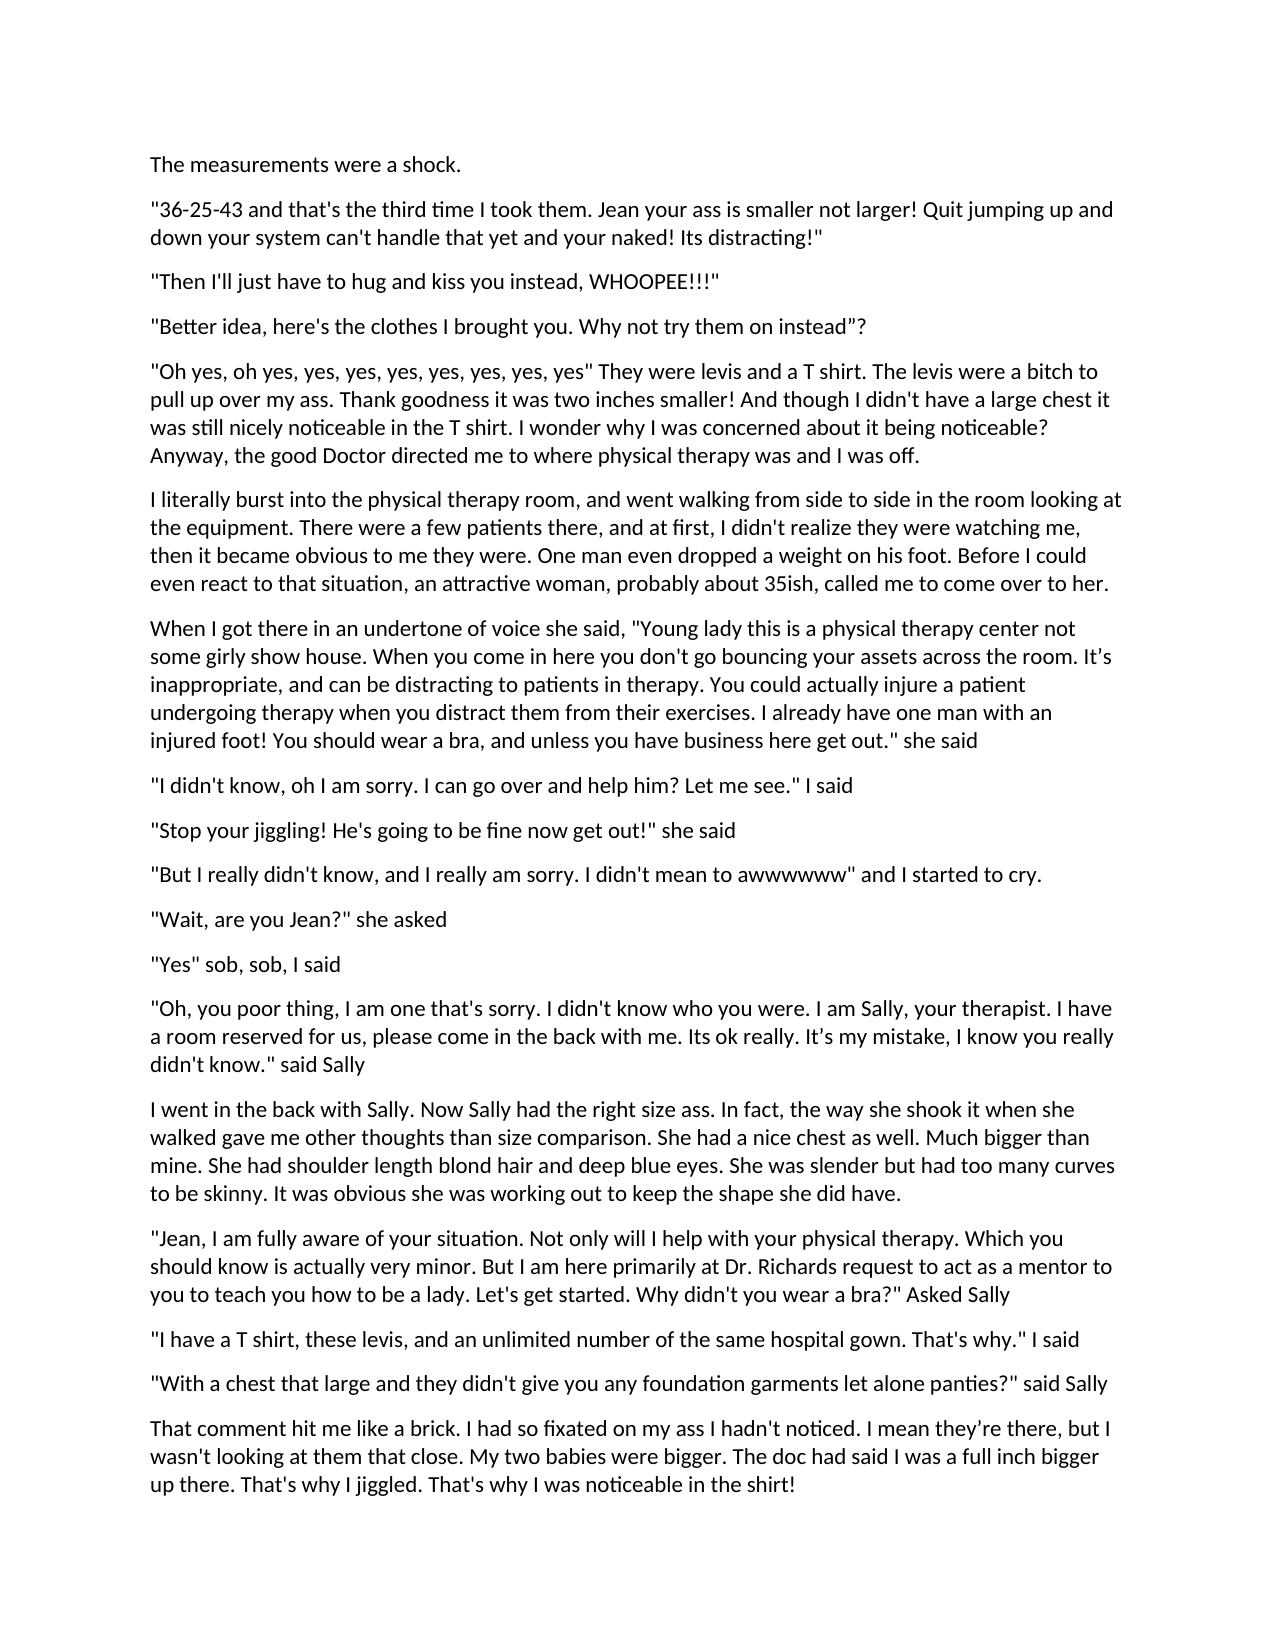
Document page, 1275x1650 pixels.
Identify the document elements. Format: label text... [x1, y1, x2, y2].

text "Better idea, here's the clothes I brought you. Why not try them on instead”? [150, 312, 1125, 340]
text The measurements were a shock. [150, 150, 1125, 178]
text "Yes" sob, sob, I said [150, 950, 1125, 978]
text "But I really didn't know, and I really am sorry. I didn't mean to awwwwww" and I started to cry. [150, 860, 1125, 888]
text "Jean, I am fully aware of your situation. Not only will I help with your physical therapy. Which you should know is actually very minor. But I am here primarily at Dr. Richards request to act as a mentor to you to teach you how to be a lady. Let's get started. Why didn't you wear a bra?" Asked Sally [150, 1224, 1125, 1308]
text "Then I'll just have to hug and kiss you instead, WHOOPEE!!!" [150, 267, 1125, 295]
text "With a chest that large and they didn't give you any foundation garments let alone panties?" said Sally [150, 1369, 1125, 1397]
text "36-25-43 and that's the third time I took them. Jean your ass is smaller not larger! Quit jumping up and down your system can't handle that yet and your naked! Its distracting!" [150, 195, 1125, 251]
text "Oh yes, oh yes, yes, yes, yes, yes, yes, yes, yes" They were levis and a T shirt. The levis were a bitch to pull up over my ass. Thank goodness it was two inches smaller! And though I didn't have a large chest it was still nicely noticeable in the T shirt. I wonder why I was concerned about it being noticeable? Anyway, the good Doctor directed me to where physical therapy was and I was off. [150, 357, 1125, 469]
text That comment hit me like a brick. I had so fixated on my ass I hadn't noticed. I mean they’re there, but I wasn't looking at them that close. My two babies were bigger. The doc had said I was a full inch bigger up there. That's why I jiggled. That's why I was noticeable in the shirt! [150, 1414, 1125, 1498]
text "Wait, are you Jean?" she asked [150, 905, 1125, 933]
text "I have a T shirt, these levis, and an unlimited number of the same hospital gown. That's why." I said [150, 1325, 1125, 1353]
text "Oh, you poor thing, I am one that's sorry. I didn't know who you were. I am Sally, your therapist. I have a room reserved for us, please come in the back with me. Its ok really. It’s my mistake, I know you really didn't know." said Sally [150, 994, 1125, 1078]
text I went in the back with Sally. Now Sally had the right size ass. In fact, the way she shook it when she walked gave me other thoughts than size comparison. She had a nice chest as well. Much bigger than mine. She had shoulder length blond hair and deep blue eyes. She was slender but had too many curves to be skinny. It was obvious she was working out to keep the shape she did have. [150, 1095, 1125, 1207]
text I literally burst into the physical therapy room, and went walking from side to side in the room looking at the equipment. There were a few patients there, and at first, I didn't realize they were watching me, then it became obvious to me they were. One man even dropped a weight on his foot. Before I could even react to that situation, an attractive woman, probably about 35ish, called me to come over to her. [150, 486, 1125, 598]
text "Stop your jiggling! He's going to be fine now get out!" she said [150, 816, 1125, 844]
text "I didn't know, oh I am sorry. I can go over and help him? Let me see." I said [150, 771, 1125, 799]
text When I got there in an undertone of voice she said, "Young lady this is a physical therapy center not some girly show house. When you come in here you don't go bouncing your assets across the room. It’s inappropriate, and can be distracting to patients in therapy. You could actually injure a patient undergoing therapy when you distract them from their exercises. I already have one man with an injured foot! You should wear a bra, and unless you have business here get out." she said [150, 614, 1125, 754]
